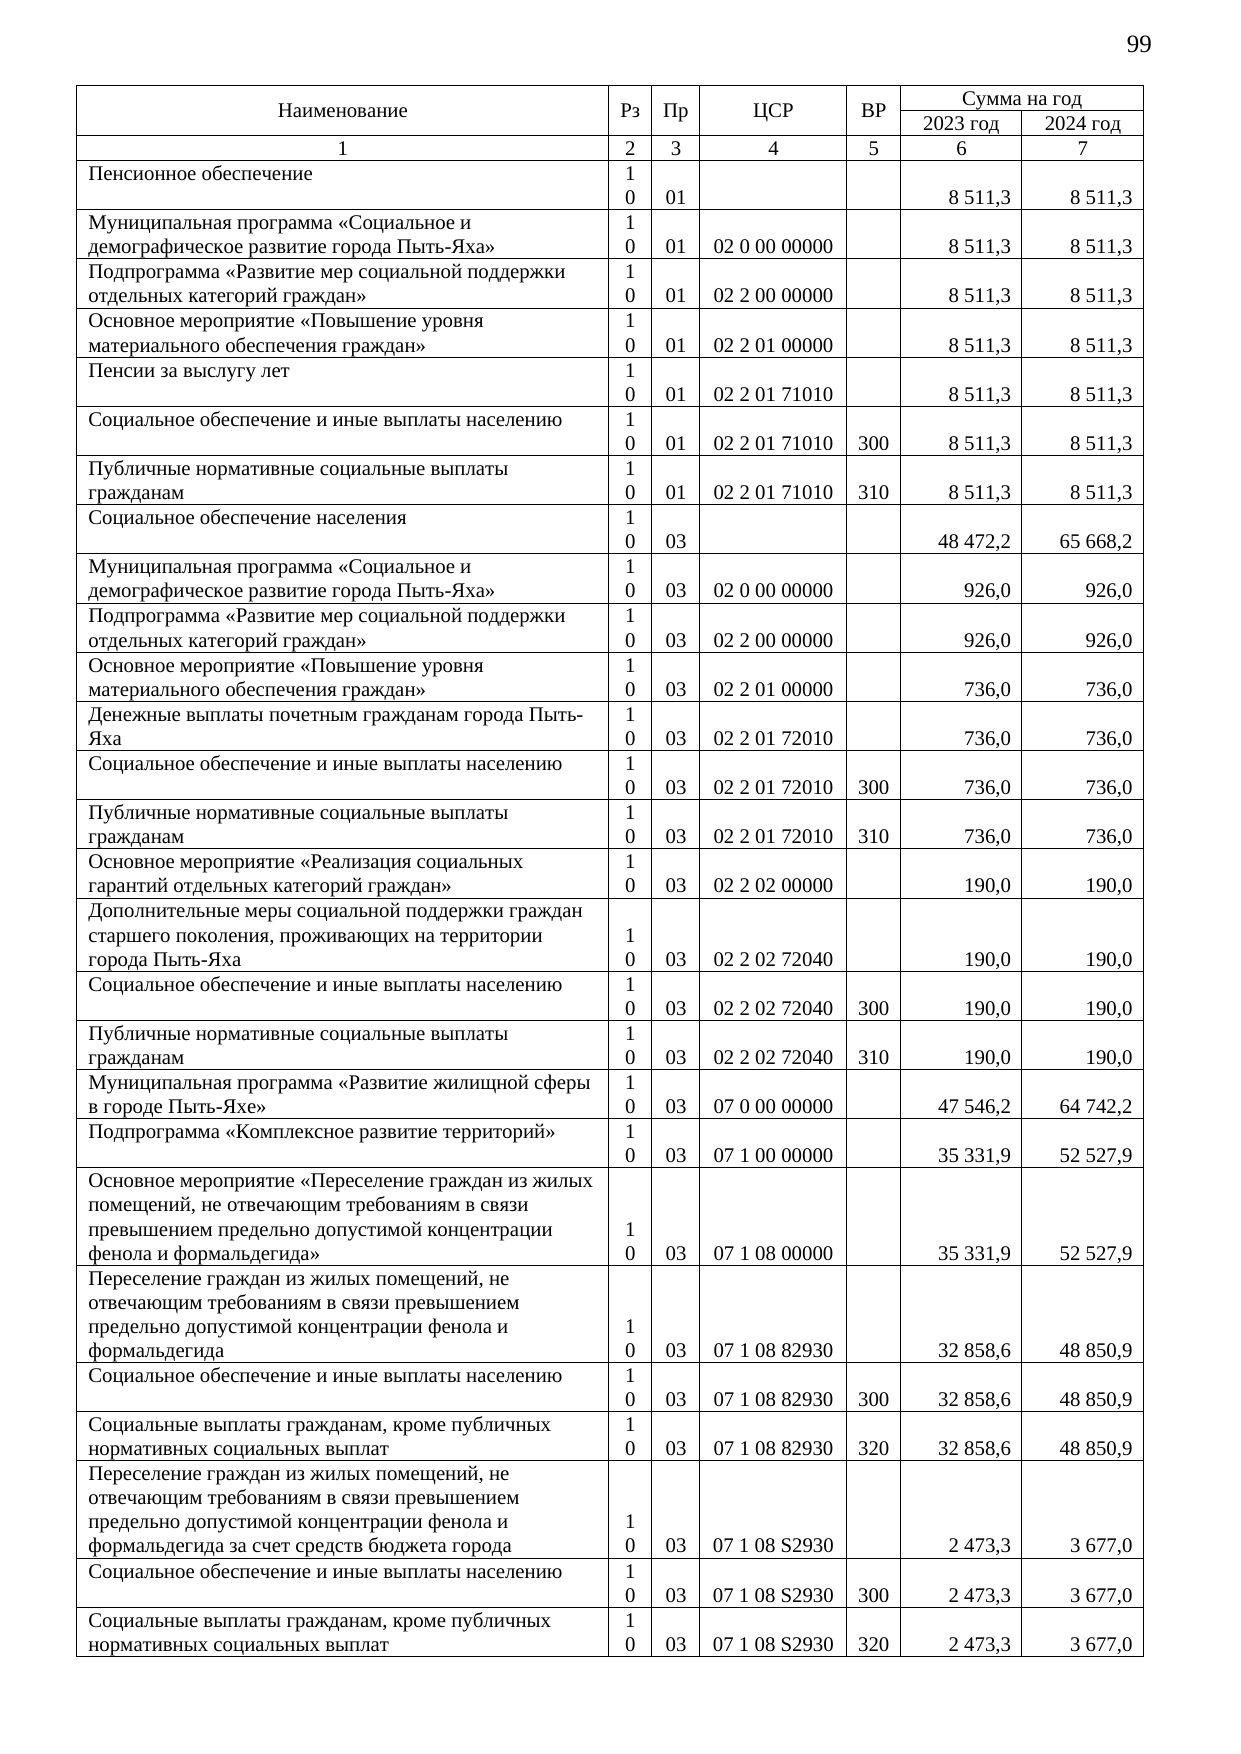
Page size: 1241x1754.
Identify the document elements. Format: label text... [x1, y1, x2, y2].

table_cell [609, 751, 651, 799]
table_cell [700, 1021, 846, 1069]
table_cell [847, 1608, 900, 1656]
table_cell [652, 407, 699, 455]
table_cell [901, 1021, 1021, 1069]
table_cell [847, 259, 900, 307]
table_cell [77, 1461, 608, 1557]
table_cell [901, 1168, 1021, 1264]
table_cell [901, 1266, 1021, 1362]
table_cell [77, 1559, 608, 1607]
table_cell 2024 год [1022, 111, 1143, 135]
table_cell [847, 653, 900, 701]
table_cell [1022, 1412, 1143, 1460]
table_cell 2 [609, 136, 651, 160]
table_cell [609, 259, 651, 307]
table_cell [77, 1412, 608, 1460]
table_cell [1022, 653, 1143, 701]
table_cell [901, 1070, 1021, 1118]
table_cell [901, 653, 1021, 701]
table_cell 6 [901, 136, 1021, 160]
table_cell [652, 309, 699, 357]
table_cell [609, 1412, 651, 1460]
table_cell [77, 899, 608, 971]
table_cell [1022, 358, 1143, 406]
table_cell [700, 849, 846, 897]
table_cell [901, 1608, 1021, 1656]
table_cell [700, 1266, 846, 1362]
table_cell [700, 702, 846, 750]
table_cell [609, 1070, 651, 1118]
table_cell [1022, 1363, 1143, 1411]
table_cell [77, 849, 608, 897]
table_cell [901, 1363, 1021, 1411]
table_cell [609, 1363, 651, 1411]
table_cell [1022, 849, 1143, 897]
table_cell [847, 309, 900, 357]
table_cell 7 [1022, 136, 1143, 160]
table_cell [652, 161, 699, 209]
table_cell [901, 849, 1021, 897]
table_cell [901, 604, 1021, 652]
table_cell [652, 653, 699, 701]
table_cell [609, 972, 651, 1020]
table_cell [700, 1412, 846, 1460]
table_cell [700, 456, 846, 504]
table_header ЦСР [700, 86, 846, 135]
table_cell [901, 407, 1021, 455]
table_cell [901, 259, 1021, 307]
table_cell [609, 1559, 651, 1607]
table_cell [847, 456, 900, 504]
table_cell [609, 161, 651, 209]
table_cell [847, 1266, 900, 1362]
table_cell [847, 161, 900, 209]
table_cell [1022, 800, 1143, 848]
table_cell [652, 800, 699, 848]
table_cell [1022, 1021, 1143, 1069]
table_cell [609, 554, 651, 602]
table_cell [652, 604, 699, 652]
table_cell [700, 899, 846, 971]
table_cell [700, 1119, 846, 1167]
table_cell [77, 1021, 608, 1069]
table_header Наименование [77, 86, 608, 135]
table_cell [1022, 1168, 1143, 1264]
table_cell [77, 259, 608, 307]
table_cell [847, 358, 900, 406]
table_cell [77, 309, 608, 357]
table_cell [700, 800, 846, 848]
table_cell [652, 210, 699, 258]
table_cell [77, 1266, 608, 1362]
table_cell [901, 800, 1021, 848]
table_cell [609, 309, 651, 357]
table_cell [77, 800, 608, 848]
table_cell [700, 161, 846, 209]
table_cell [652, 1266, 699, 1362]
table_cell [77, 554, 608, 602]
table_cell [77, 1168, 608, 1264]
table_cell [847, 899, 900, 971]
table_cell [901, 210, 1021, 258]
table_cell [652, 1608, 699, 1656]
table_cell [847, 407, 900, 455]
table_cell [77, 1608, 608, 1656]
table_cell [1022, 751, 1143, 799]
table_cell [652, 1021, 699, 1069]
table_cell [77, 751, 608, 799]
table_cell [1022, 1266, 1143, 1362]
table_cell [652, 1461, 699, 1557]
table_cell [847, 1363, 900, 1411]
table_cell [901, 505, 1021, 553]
table_cell 1 [77, 136, 608, 160]
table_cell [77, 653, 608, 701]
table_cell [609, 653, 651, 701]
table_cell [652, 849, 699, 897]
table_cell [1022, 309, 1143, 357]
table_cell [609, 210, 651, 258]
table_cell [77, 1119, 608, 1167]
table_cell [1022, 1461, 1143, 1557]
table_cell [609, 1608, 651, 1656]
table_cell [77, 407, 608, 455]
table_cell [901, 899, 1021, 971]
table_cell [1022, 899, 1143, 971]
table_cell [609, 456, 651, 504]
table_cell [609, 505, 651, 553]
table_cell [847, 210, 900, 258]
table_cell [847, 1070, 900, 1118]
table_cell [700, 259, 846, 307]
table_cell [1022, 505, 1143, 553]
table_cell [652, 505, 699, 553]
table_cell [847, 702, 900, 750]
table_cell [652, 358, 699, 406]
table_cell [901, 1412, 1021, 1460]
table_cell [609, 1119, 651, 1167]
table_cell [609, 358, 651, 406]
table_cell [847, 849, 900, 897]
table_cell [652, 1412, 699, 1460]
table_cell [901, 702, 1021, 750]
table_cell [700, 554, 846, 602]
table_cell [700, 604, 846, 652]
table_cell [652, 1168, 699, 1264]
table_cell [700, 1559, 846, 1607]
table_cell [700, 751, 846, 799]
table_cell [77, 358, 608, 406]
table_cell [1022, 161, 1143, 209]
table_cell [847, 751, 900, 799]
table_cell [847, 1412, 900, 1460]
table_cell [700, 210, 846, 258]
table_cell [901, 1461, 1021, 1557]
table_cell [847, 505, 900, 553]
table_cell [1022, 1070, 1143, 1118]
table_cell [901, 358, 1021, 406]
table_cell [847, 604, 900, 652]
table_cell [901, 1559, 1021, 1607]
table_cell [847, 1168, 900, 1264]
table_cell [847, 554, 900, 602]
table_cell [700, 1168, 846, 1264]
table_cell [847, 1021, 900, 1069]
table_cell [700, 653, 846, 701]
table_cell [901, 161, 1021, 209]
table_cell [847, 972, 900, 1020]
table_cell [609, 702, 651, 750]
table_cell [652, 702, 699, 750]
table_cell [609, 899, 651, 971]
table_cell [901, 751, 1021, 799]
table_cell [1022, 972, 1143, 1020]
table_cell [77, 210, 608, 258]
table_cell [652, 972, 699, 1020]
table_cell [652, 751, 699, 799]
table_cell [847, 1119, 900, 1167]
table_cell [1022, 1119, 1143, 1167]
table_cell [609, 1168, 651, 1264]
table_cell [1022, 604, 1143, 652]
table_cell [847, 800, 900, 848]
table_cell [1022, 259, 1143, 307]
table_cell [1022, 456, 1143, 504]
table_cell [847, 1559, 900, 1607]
table_cell 2023 год [901, 111, 1021, 135]
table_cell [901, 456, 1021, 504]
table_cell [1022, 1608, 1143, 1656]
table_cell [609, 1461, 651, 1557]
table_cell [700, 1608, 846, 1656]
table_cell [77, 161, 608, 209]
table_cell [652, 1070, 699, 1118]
table_cell 3 [652, 136, 699, 160]
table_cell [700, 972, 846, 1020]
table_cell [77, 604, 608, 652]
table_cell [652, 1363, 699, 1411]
table_header Рз [609, 86, 651, 135]
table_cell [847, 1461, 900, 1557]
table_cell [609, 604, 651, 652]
table_header Пр [652, 86, 699, 135]
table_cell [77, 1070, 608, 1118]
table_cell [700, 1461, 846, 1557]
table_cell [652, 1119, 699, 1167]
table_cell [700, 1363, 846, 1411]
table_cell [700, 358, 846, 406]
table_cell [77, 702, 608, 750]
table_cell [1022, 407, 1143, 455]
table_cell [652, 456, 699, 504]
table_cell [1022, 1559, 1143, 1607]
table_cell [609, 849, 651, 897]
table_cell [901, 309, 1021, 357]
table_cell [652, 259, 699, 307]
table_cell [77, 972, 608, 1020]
table_cell 5 [847, 136, 900, 160]
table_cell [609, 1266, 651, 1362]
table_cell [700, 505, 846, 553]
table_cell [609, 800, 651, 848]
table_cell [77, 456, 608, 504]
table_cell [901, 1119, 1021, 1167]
table_header Сумма на год [901, 86, 1143, 110]
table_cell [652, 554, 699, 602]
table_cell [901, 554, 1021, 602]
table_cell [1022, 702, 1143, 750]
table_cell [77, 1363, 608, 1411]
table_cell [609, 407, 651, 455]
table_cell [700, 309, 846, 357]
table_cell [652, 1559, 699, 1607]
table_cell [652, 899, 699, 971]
table_cell 4 [700, 136, 846, 160]
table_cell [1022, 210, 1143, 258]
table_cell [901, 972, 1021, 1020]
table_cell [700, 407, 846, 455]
table_header ВР [847, 86, 900, 135]
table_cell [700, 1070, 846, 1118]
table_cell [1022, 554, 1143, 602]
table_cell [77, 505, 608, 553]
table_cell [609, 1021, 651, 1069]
